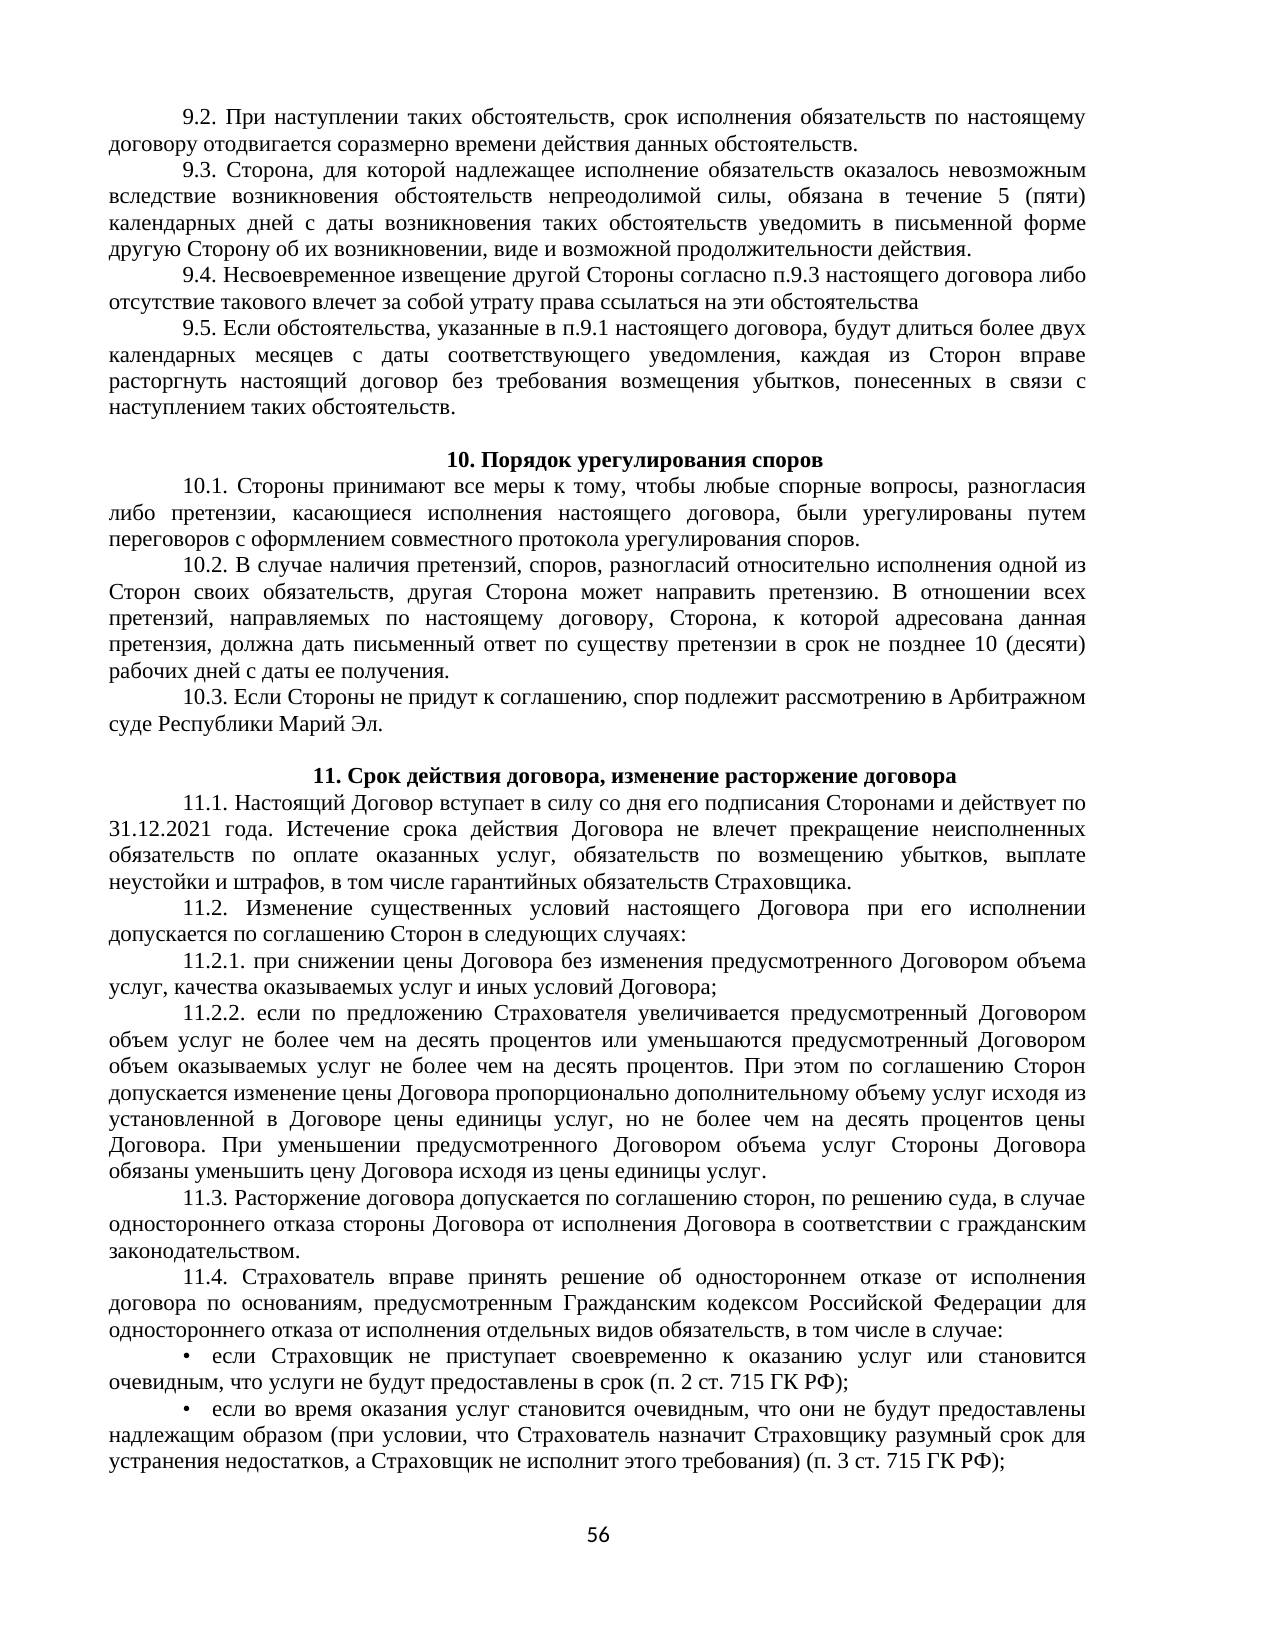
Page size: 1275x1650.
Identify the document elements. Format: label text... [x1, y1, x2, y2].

text 11.2. Изменение существенных условий настоящего Договора при его исполнении допускается по соглашению Сторон в следующих случаях: [108, 894, 1087, 947]
text 9.5. Если обстоятельства, указанные в п.9.1 настоящего договора, будут длиться более двух календарных месяцев с даты соответствующего уведомления, каждая из Сторон вправе расторгнуть настоящий договор без требования возмещения убытков, понесенных в связи с наступлением таких обстоятельств. [108, 314, 1087, 420]
text 10.1. Стороны принимают все меры к тому, чтобы любые спорные вопросы, разногласия либо претензии, касающиеся исполнения настоящего договора, были урегулированы путем переговоров с оформлением совместного протокола урегулирования споров. [108, 472, 1087, 551]
text 11.2.2. если по предложению Страхователя увеличивается предусмотренный Договором объем услуг не более чем на десять процентов или уменьшаются предусмотренный Договором объем оказываемых услуг не более чем на десять процентов. При этом по соглашению Сторон допускается изменение цены Договора пропорционально дополнительному объему услуг исходя из установленной в Договоре цены единицы услуг, но не более чем на десять процентов цены Договора. При уменьшении предусмотренного Договором объема услуг Стороны Договора обязаны уменьшить цену Договора исходя из цены единицы услуг. [108, 999, 1087, 1184]
text 10.3. Если Стороны не придут к соглашению, спор подлежит рассмотрению в Арбитражном суде Республики Марий Эл. [108, 683, 1087, 736]
text • если Страховщик не приступает своевременно к оказанию услуг или становится очевидным, что услуги не будут предоставлены в срок (п. 2 ст. 715 ГК РФ); [108, 1342, 1087, 1395]
text 11.2.1. при снижении цены Договора без изменения предусмотренного Договором объема услуг, качества оказываемых услуг и иных условий Договора; [108, 947, 1087, 999]
text 10.2. В случае наличия претензий, споров, разногласий относительно исполнения одной из Сторон своих обязательств, другая Сторона может направить претензию. В отношении всех претензий, направляемых по настоящему договору, Сторона, к которой адресована данная претензия, должна дать письменный ответ по существу претензии в срок не позднее 10 (десяти) рабочих дней с даты ее получения. [108, 551, 1087, 683]
text 11.4. Страхователь вправе принять решение об одностороннем отказе от исполнения договора по основаниям, предусмотренным Гражданским кодексом Российской Федерации для одностороннего отказа от исполнения отдельных видов обязательств, в том числе в случае: [108, 1263, 1087, 1342]
text 9.4. Несвоевременное извещение другой Стороны согласно п.9.3 настоящего договора либо отсутствие такового влечет за собой утрату права ссылаться на эти обстоятельства [108, 262, 1087, 314]
text 11.3. Расторжение договора допускается по соглашению сторон, по решению суда, в случае одностороннего отказа стороны Договора от исполнения Договора в соответствии с гражданским законодательством. [108, 1184, 1087, 1263]
text 9.3. Сторона, для которой надлежащее исполнение обязательств оказалось невозможным вследствие возникновения обстоятельств непреодолимой силы, обязана в течение 5 (пяти) календарных дней с даты возникновения таких обстоятельств уведомить в письменной форме другую Сторону об их возникновении, виде и возможной продолжительности действия. [108, 156, 1087, 262]
text 11.1. Настоящий Договор вступает в силу со дня его подписания Сторонами и действует по 31.12.2021 года. Истечение срока действия Договора не влечет прекращение неисполненных обязательств по оплате оказанных услуг, обязательств по возмещению убытков, выплате неустойки и штрафов, в том числе гарантийных обязательств Страховщика. [108, 789, 1087, 894]
text 10. Порядок урегулирования споров [108, 446, 1087, 472]
text 9.2. При наступлении таких обстоятельств, срок исполнения обязательств по настоящему договору отодвигается соразмерно времени действия данных обстоятельств. [108, 103, 1087, 156]
text • если во время оказания услуг становится очевидным, что они не будут предоставлены надлежащим образом (при условии, что Страхователь назначит Страховщику разумный срок для устранения недостатков, а Страховщик не исполнит этого требования) (п. 3 ст. 715 ГК РФ); [108, 1395, 1087, 1474]
text 11. Срок действия договора, изменение расторжение договора [108, 762, 1087, 789]
